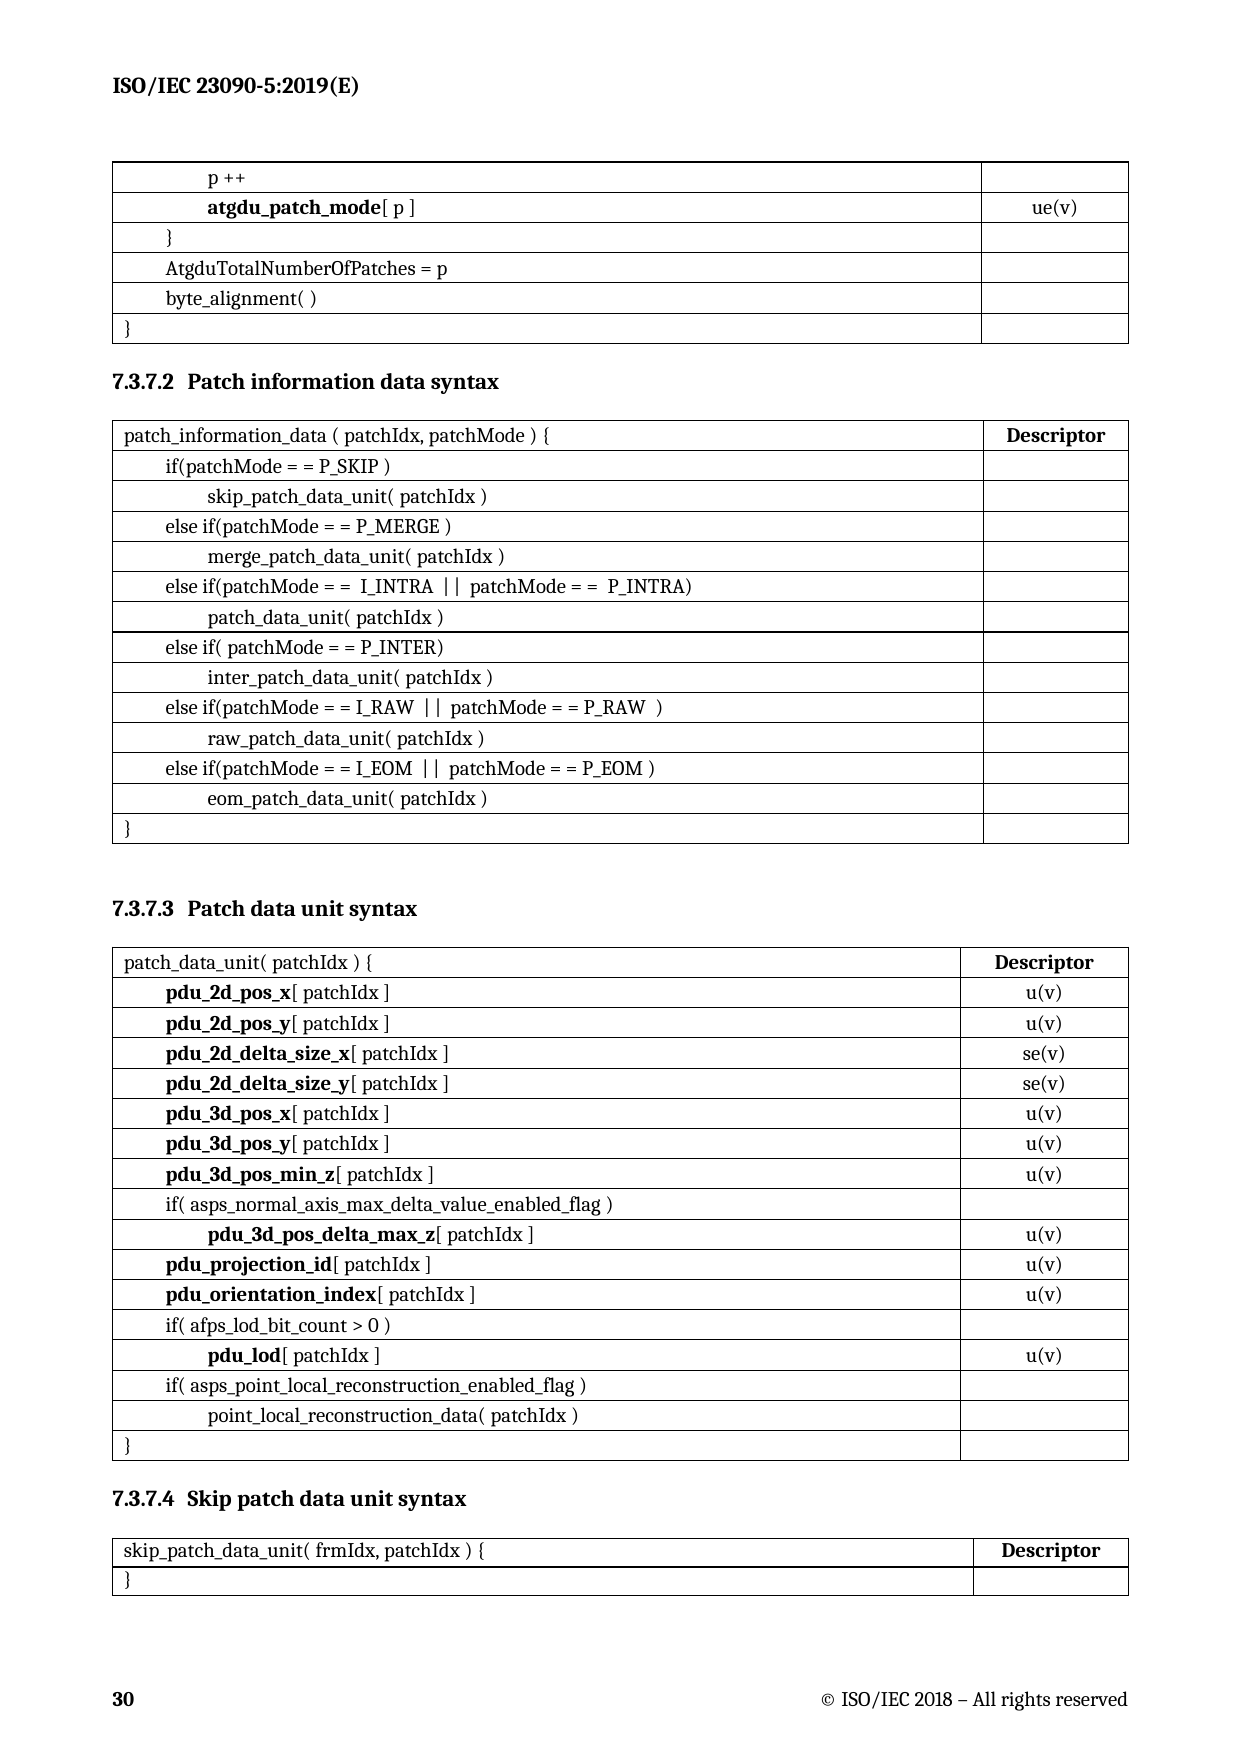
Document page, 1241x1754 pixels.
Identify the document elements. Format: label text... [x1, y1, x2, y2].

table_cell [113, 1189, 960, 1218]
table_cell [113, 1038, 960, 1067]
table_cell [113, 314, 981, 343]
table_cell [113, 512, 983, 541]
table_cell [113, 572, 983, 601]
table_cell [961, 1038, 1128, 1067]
subtitle Skip patch data unit syntax [112, 1486, 1128, 1513]
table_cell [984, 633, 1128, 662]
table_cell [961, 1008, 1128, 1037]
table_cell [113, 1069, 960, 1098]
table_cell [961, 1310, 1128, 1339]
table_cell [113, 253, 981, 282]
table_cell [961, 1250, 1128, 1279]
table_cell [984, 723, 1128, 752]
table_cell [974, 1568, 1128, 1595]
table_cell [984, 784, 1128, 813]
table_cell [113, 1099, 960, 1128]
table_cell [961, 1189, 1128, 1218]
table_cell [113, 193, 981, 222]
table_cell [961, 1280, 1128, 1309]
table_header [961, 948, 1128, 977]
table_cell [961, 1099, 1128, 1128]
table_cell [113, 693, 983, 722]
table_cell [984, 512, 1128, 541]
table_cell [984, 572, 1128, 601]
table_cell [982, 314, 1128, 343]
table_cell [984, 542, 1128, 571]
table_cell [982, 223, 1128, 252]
subtitle Patch information data syntax [112, 369, 1128, 395]
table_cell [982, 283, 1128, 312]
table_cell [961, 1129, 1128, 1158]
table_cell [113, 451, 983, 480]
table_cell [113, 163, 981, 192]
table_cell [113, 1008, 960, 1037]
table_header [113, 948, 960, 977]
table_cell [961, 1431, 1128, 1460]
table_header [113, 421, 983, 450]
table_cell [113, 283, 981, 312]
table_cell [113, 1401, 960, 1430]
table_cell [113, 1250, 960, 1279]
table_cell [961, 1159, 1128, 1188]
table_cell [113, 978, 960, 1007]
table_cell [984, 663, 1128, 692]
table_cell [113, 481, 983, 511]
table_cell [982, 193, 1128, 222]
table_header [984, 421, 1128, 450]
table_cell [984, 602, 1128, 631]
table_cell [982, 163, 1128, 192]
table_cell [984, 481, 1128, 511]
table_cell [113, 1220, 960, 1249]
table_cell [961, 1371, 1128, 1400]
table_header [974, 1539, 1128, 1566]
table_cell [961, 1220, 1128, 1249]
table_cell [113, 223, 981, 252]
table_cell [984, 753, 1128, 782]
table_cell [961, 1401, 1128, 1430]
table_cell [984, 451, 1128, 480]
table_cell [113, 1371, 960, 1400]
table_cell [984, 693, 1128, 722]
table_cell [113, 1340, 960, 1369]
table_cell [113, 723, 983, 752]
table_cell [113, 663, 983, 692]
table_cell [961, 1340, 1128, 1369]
subtitle Patch data unit syntax [112, 895, 1128, 922]
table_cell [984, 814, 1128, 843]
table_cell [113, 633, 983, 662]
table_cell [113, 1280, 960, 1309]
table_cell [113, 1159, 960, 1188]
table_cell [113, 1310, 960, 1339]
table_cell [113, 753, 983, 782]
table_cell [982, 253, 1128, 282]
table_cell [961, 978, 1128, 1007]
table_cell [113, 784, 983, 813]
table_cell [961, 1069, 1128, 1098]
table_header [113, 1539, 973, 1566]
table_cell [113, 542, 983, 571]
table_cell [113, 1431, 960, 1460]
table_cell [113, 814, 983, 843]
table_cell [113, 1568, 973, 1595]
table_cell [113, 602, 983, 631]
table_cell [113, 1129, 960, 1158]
